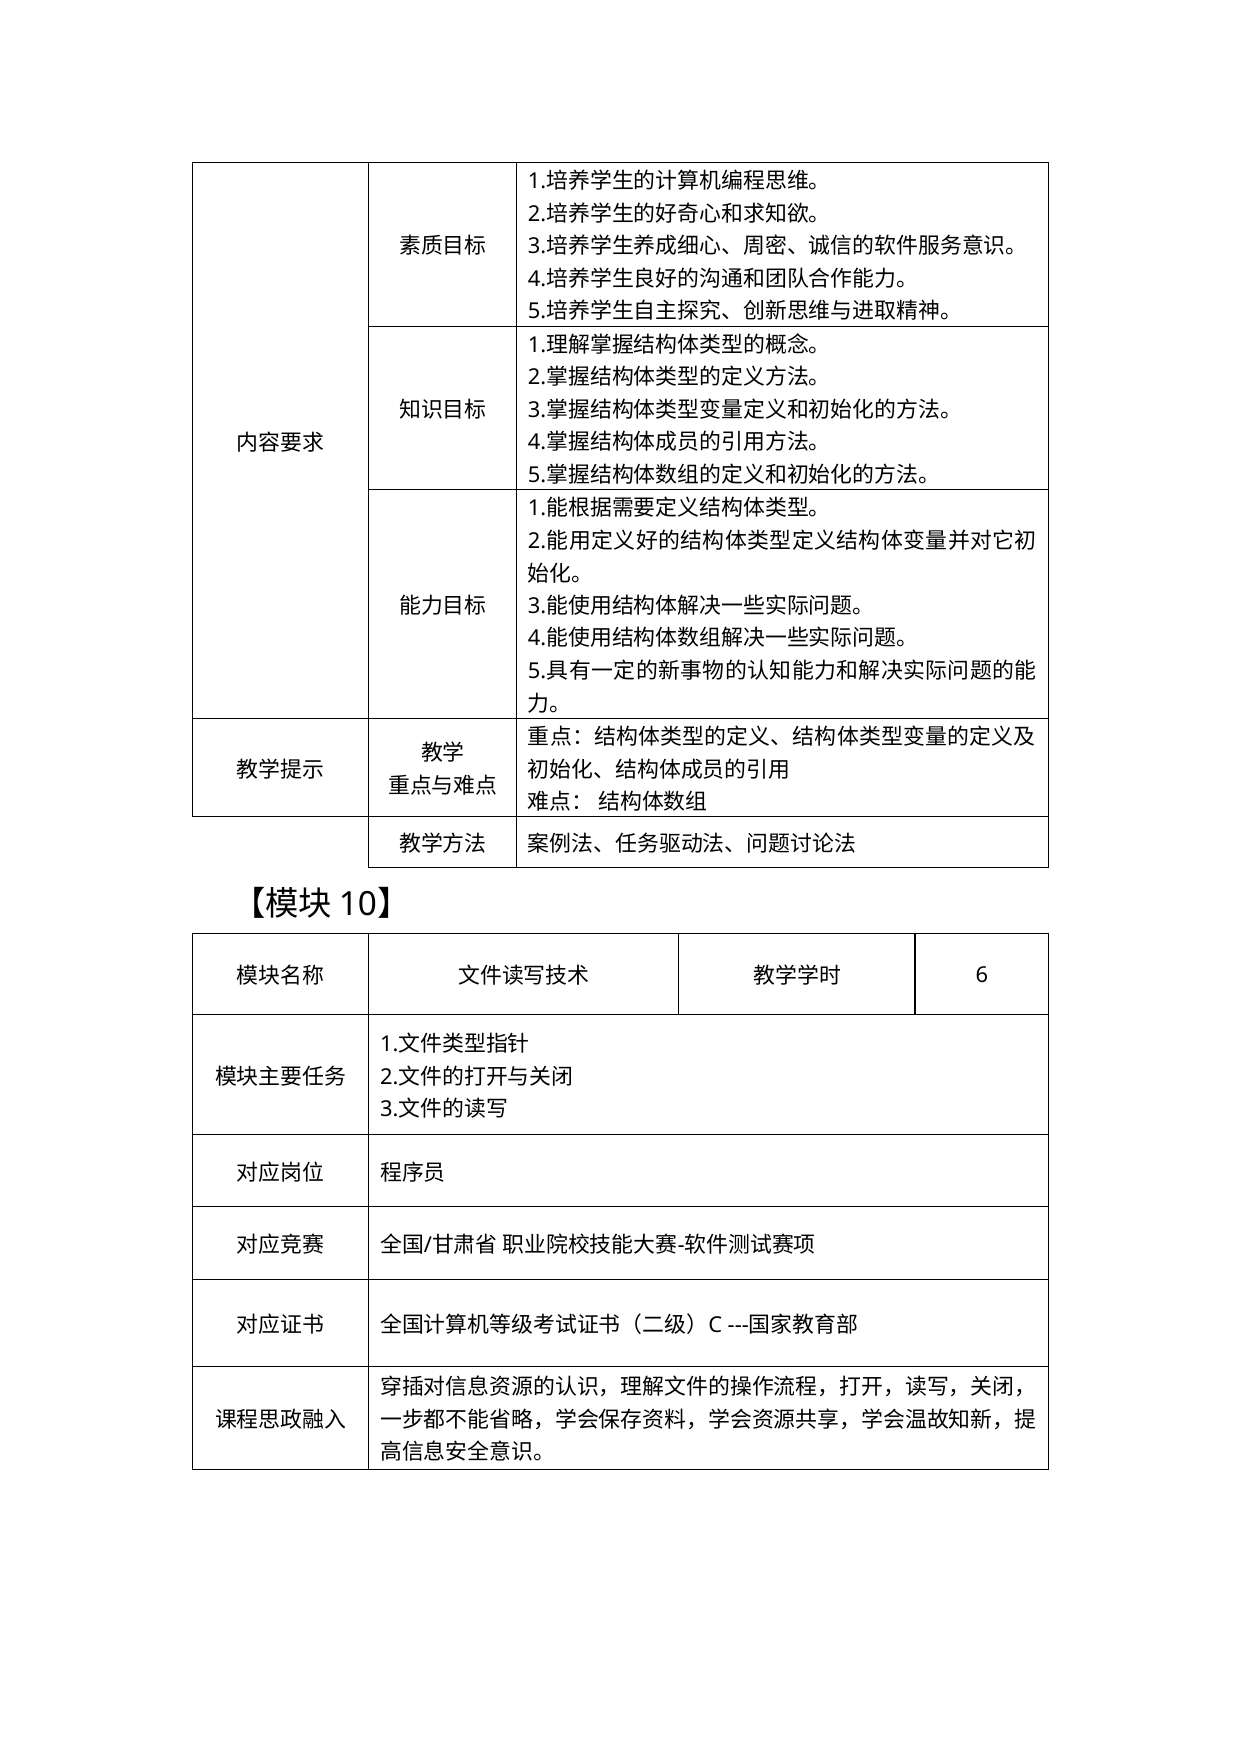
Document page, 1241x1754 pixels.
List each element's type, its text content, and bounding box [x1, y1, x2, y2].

table_cell 模块主要任务 [193, 1015, 368, 1134]
table_cell 案例法、任务驱动法、问题讨论法 [517, 817, 1048, 867]
table_cell 穿插对信息资源的认识，理解文件的操作流程，打开，读写，关闭，一步都不能省略，学会保存资料，学会资源共享，学会温故知新，提高信息安全意识。 [369, 1367, 1048, 1469]
table_cell 教学提示 [193, 719, 368, 816]
table_cell 知识目标 [369, 327, 516, 489]
table_cell 能力目标 [369, 490, 516, 718]
table_cell 1.理解掌握结构体类型的概念。 2.掌握结构体类型的定义方法。 3.掌握结构体类型变量定义和初始化的方法。 4.掌握结构体成员的引用方法。 5.掌握结构体数组的定义和初始化的方法。 [517, 327, 1048, 489]
table_cell 1.文件类型指针 2.文件的打开与关闭 3.文件的读写 [369, 1015, 1048, 1134]
table_cell 1.能根据需要定义结构体类型。 2.能用定义好的结构体类型定义结构体变量并对它初始化。 3.能使用结构体解决一些实际问题。 4.能使用结构体数组解决一些实际问题。 5.具有一定的新事物的认知能力和解决实际问题的能力。 [517, 490, 1048, 718]
table_header 文件读写技术 [369, 934, 678, 1014]
table_cell 程序员 [369, 1135, 1048, 1206]
table_cell 课程思政融入 [193, 1367, 368, 1469]
table_cell 对应岗位 [193, 1135, 368, 1206]
table_cell 重点：结构体类型的定义、结构体类型变量的定义及初始化、结构体成员的引用 难点： 结构体数组 [517, 719, 1048, 816]
table_cell 1.培养学生的计算机编程思维。 2.培养学生的好奇心和求知欲。 3.培养学生养成细心、周密、诚信的软件服务意识。 4.培养学生良好的沟通和团队合作能力。 5.培养学生自主探究、创新思维与进取精神。 [517, 163, 1048, 326]
table_header 教学学时 [679, 934, 914, 1014]
table_cell 教学 重点与难点 [369, 719, 516, 816]
text 【模块10】 [165, 868, 1075, 933]
table_cell 对应证书 [193, 1280, 368, 1366]
table_cell 全国/甘肃省 职业院校技能大赛-软件测试赛项 [369, 1207, 1048, 1278]
table_cell 全国计算机等级考试证书（二级）C ---国家教育部 [369, 1280, 1048, 1366]
table_cell 内容要求 [193, 163, 368, 718]
table_cell 教学方法 [369, 817, 516, 867]
table_header 6 [916, 934, 1048, 1014]
table_header 模块名称 [193, 934, 368, 1014]
table_cell 素质目标 [369, 163, 516, 326]
table_cell 对应竞赛 [193, 1207, 368, 1278]
